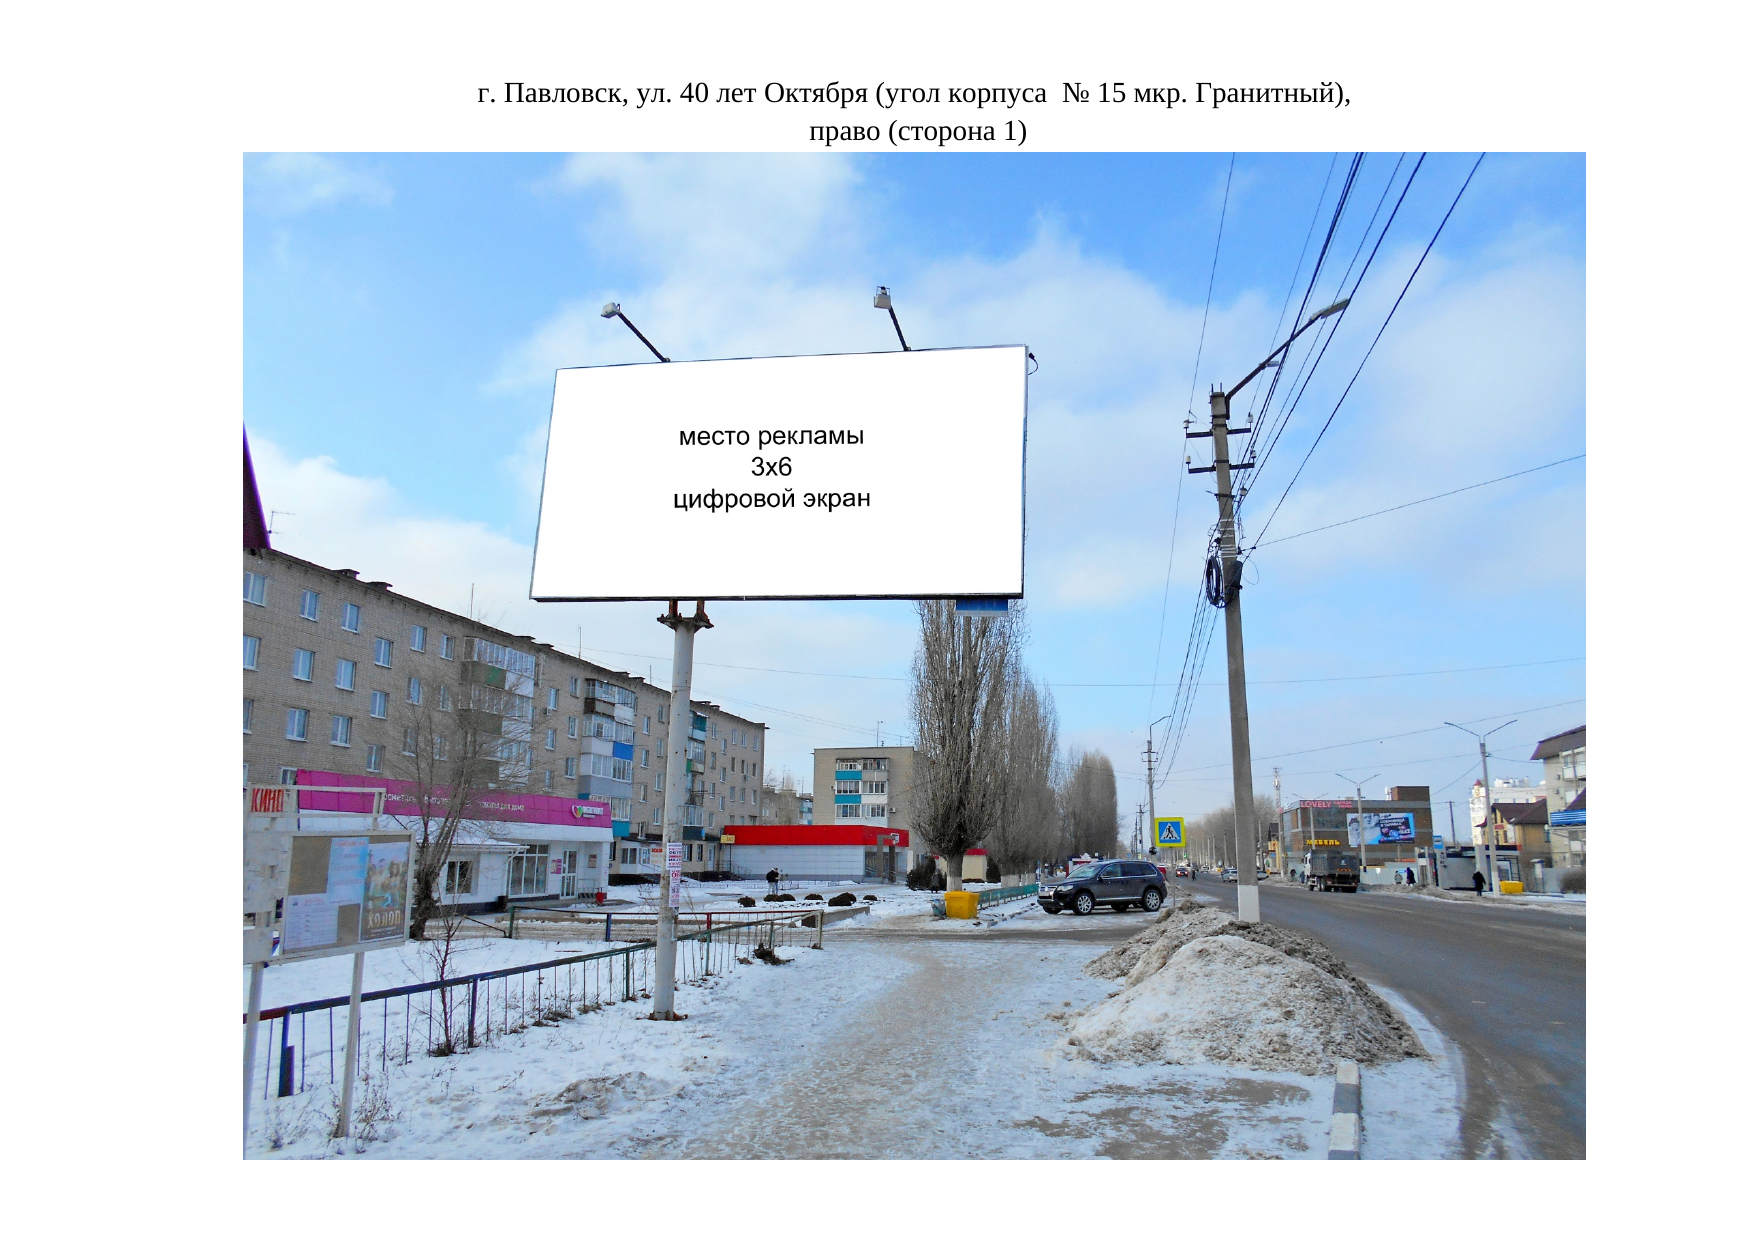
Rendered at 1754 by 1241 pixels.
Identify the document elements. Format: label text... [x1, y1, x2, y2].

list право (сторона 1) [150, 113, 1679, 147]
picture [243, 152, 1586, 1160]
list г. Павловск, ул. 40 лет Октября (угол корпуса № 15 мкр. Гранитный), [150, 75, 1679, 108]
